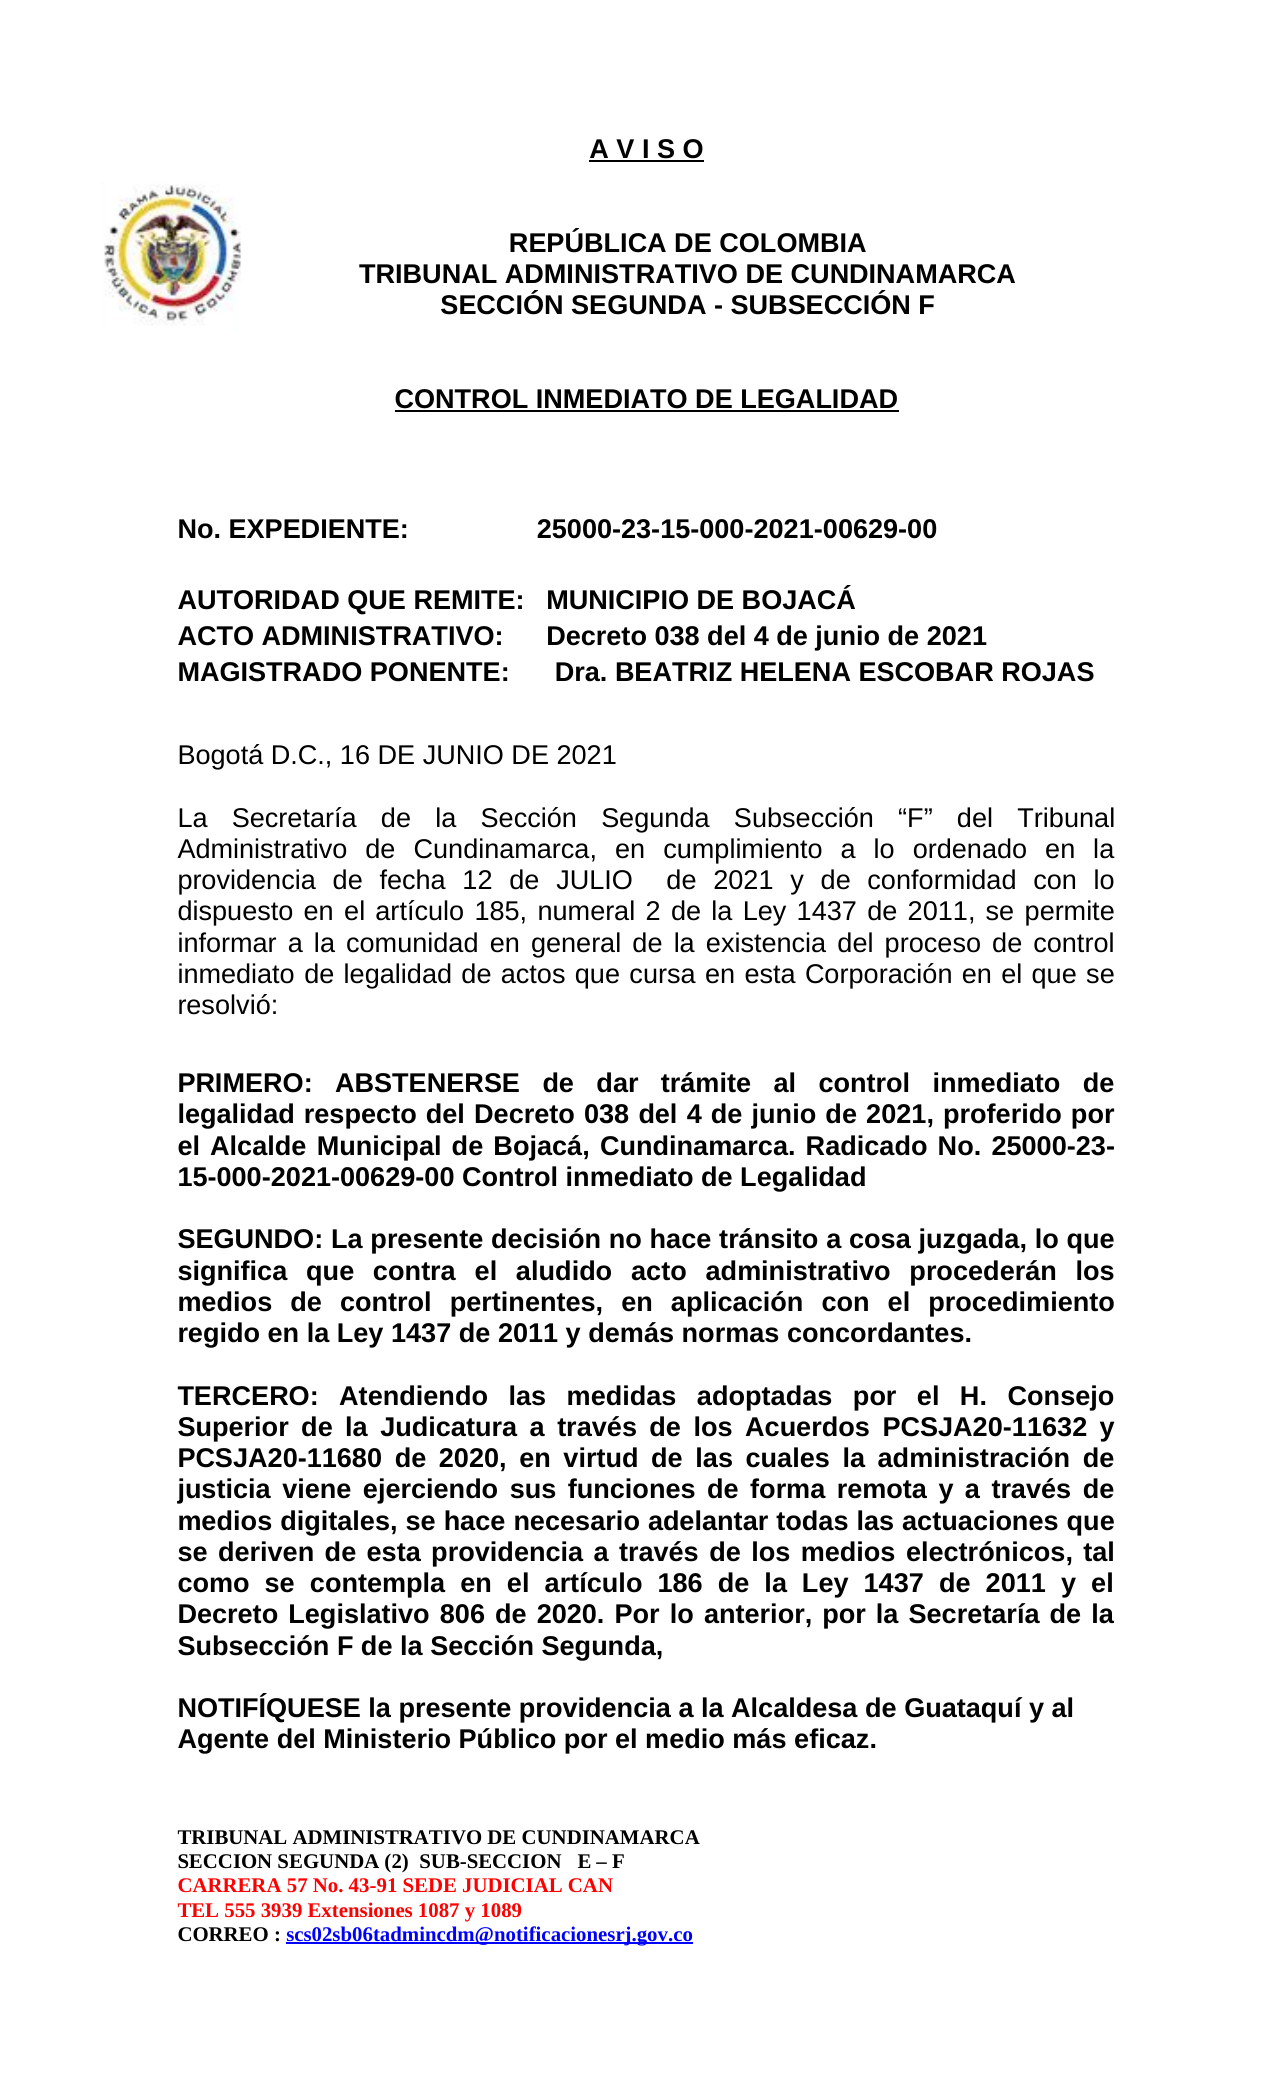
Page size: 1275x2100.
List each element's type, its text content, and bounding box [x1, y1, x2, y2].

picture [100, 183, 243, 334]
text TERCERO: Atendiendo las medidas adoptadas por el H. Consejo Superior de la Judicatura a través de los Acuerdos PCSJA20-11632 y PCSJA20-11680 de 2020, en virtud de las cuales la administración de justicia viene ejerciendo sus funciones de forma remota y a través de medios digitales, se hace necesario adelantar todas las actuaciones que se deriven de esta providencia a través de los medios electrónicos, tal como se contempla en el artículo 186 de la Ley 1437 de 2011 y el Decreto Legislativo 806 de 2020. Por lo anterior, por la Secretaría de la Subsección F de la Sección Segunda, [177, 1380, 1116, 1661]
text SECCIÓN SEGUNDA - SUBSECCIÓN F [243, 289, 1116, 320]
text Agente del Ministerio Público por el medio más eficaz. [177, 1723, 1116, 1755]
text NOTIFÍQUESE la presente providencia a la Alcaldesa de Guataquí y al [177, 1692, 1116, 1723]
text ACTO ADMINISTRATIVO: Decreto 038 del 4 de junio de 2021 [177, 620, 1116, 652]
text CONTROL INMEDIATO DE LEGALIDAD [177, 383, 1116, 414]
text REPÚBLICA DE COLOMBIA [243, 227, 1116, 258]
text AUTORIDAD QUE REMITE: MUNICIPIO DE BOJACÁ [177, 584, 1116, 616]
text A V I S O [177, 133, 1116, 164]
text SEGUNDO: La presente decisión no hace tránsito a cosa juzgada, lo que significa que contra el aludido acto administrativo procederán los medios de control pertinentes, en aplicación con el procedimiento regido en la Ley 1437 de 2011 y demás normas concordantes. [177, 1223, 1116, 1348]
text TRIBUNAL ADMINISTRATIVO DE CUNDINAMARCA [243, 258, 1116, 289]
text La Secretaría de la Sección Segunda Subsección “F” del Tribunal Administrativo de Cundinamarca, en cumplimiento a lo ordenado en la providencia de fecha 12 de JULIO de 2021 y de conformidad con lo dispuesto en el artículo 185, numeral 2 de la Ley 1437 de 2011, se permite informar a la comunidad en general de la existencia del proceso de control inmediato de legalidad de actos que cursa en esta Corporación en el que se resolvió: [177, 802, 1116, 1020]
text No. EXPEDIENTE: 25000-23-15-000-2021-00629-00 [177, 513, 1116, 544]
text PRIMERO: ABSTENERSE de dar trámite al control inmediato de legalidad respecto del Decreto 038 del 4 de junio de 2021, proferido por el Alcalde Municipal de Bojacá, Cundinamarca. Radicado No. 25000-23-15-000-2021-00629-00 Control inmediato de Legalidad [177, 1067, 1116, 1192]
text Bogotá D.C., 16 DE JUNIO DE 2021 [177, 739, 1116, 770]
text MAGISTRADO PONENTE: Dra. BEATRIZ HELENA ESCOBAR ROJAS [177, 656, 1116, 688]
